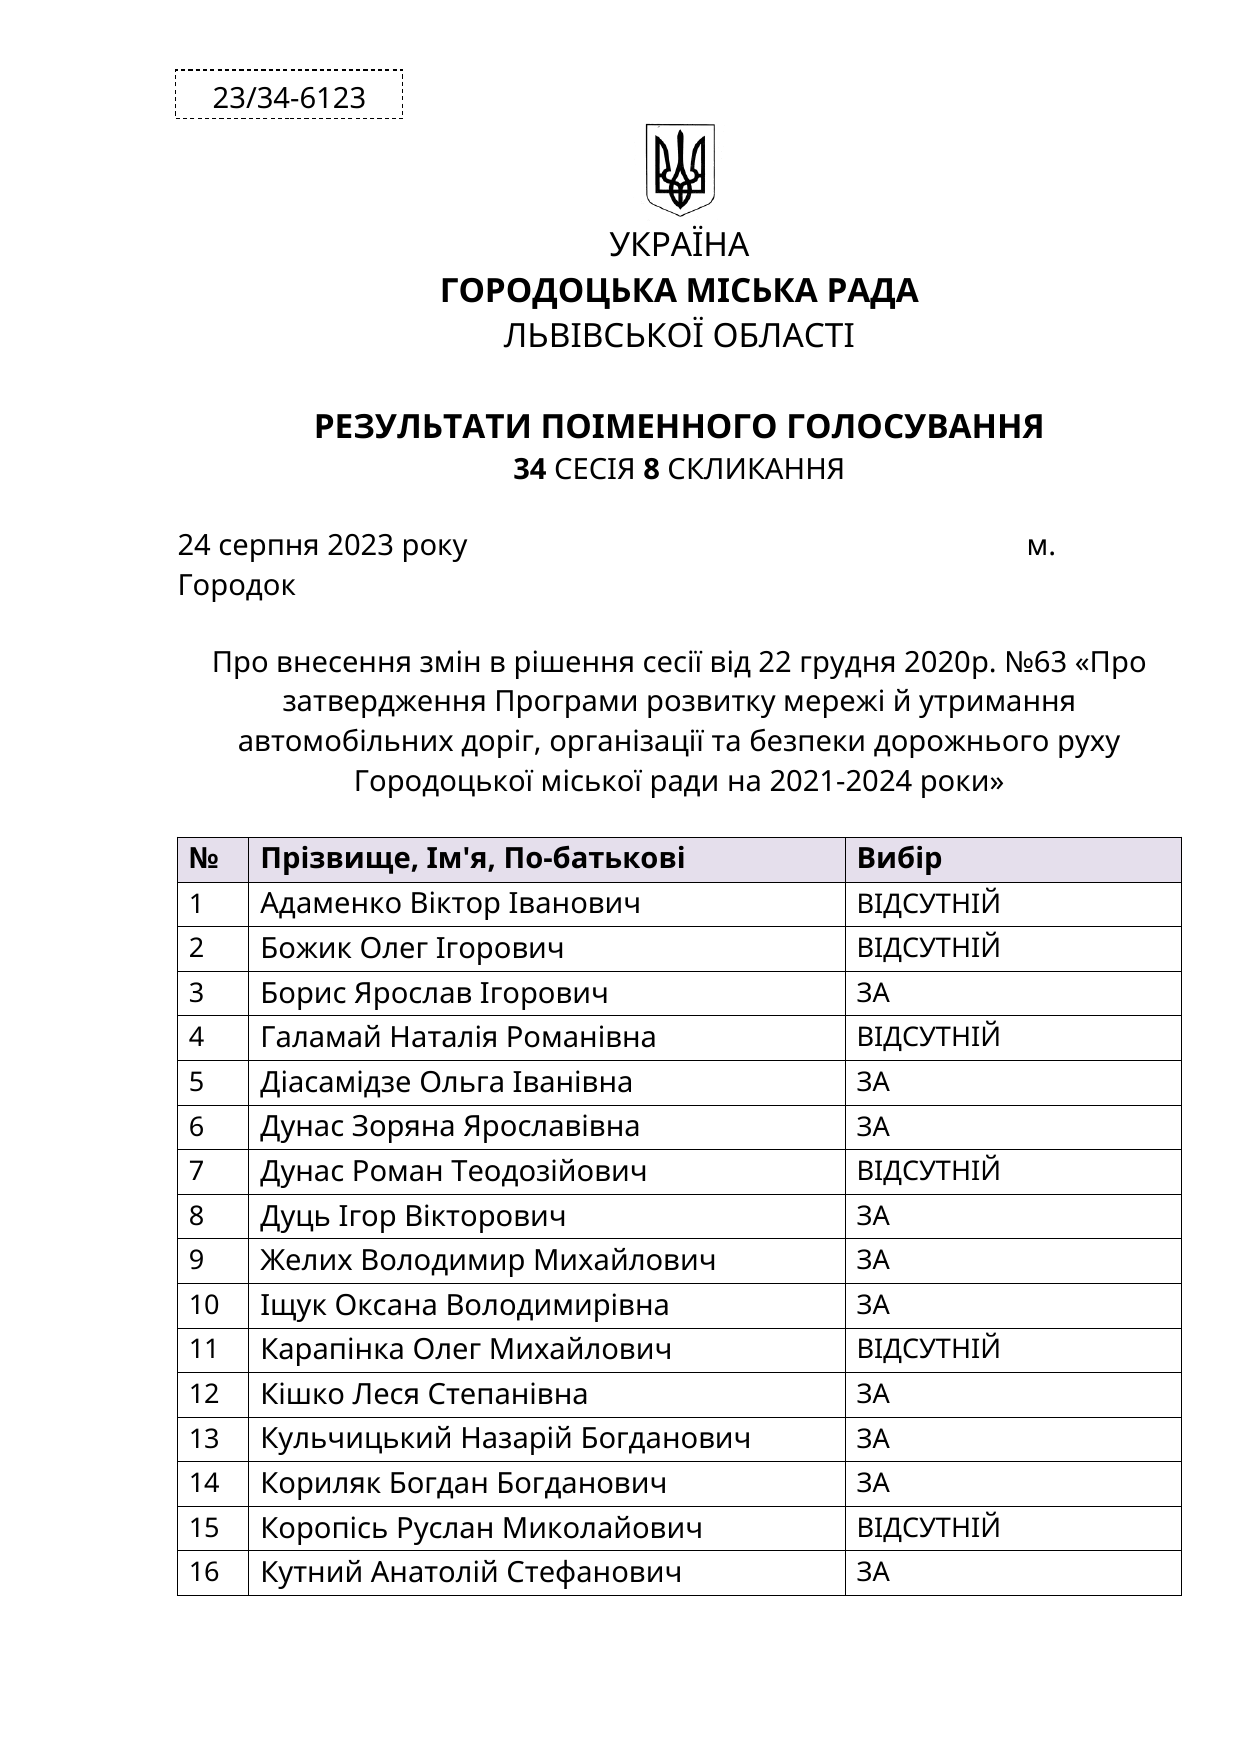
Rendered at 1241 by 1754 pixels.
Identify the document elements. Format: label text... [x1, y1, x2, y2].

table_cell ВІДСУТНІЙ [846, 1016, 1181, 1060]
table_cell Дунас Зоряна Ярославівна [249, 1106, 845, 1149]
table_cell 4 [178, 1016, 248, 1060]
table_cell Дуць Ігор Вікторович [249, 1195, 845, 1238]
table_cell 6 [178, 1106, 248, 1149]
table_cell 16 [178, 1551, 248, 1595]
table_cell Кутний Анатолій Стефанович [249, 1551, 845, 1595]
table_cell ЗА [846, 1284, 1181, 1327]
table_cell 7 [178, 1150, 248, 1194]
table_cell ВІДСУТНІЙ [846, 1507, 1181, 1550]
table_cell 5 [178, 1061, 248, 1104]
table_cell 9 [178, 1239, 248, 1283]
table_header № [178, 838, 248, 882]
table_cell 10 [178, 1284, 248, 1327]
table_cell ЗА [846, 1462, 1181, 1506]
text УКРАЇНА [177, 221, 1181, 266]
table_cell Іщук Оксана Володимирівна [249, 1284, 845, 1327]
table_cell ЗА [846, 1373, 1181, 1417]
table_cell ЗА [846, 1239, 1181, 1283]
table_cell ЗА [846, 1418, 1181, 1461]
text 34 СЕСІЯ 8 СКЛИКАННЯ [177, 448, 1181, 488]
table_cell ЗА [846, 1195, 1181, 1238]
table_cell Галамай Наталія Романівна [249, 1016, 845, 1060]
table_cell Адаменко Віктор Іванович [249, 883, 845, 926]
table_cell Діасамідзе Ольга Іванівна [249, 1061, 845, 1104]
table_cell ВІДСУТНІЙ [846, 1150, 1181, 1194]
text ЛЬВІВСЬКОЇ ОБЛАСТІ [177, 312, 1181, 357]
table_cell 15 [178, 1507, 248, 1550]
table_cell Кульчицький Назарій Богданович [249, 1418, 845, 1461]
table_header Прізвище, Ім'я, По-батькові [249, 838, 845, 882]
table_cell Божик Олег Ігорович [249, 927, 845, 971]
text РЕЗУЛЬТАТИ ПОІМЕННОГО ГОЛОСУВАННЯ [177, 403, 1181, 448]
picture [633, 118, 726, 221]
table_cell Борис Ярослав Ігорович [249, 972, 845, 1015]
table_cell ЗА [846, 1551, 1181, 1595]
table_cell ЗА [846, 1106, 1181, 1149]
table_cell 13 [178, 1418, 248, 1461]
table_cell Карапінка Олег Михайлович [249, 1329, 845, 1372]
table_cell 14 [178, 1462, 248, 1506]
table_cell Кішко Леся Степанівна [249, 1373, 845, 1417]
text ГОРОДОЦЬКА МІСЬКА РАДА [177, 266, 1181, 312]
table_cell Желих Володимир Михайлович [249, 1239, 845, 1283]
table_cell ВІДСУТНІЙ [846, 927, 1181, 971]
table_cell 8 [178, 1195, 248, 1238]
table_cell 1 [178, 883, 248, 926]
table_header Вибір [846, 838, 1181, 882]
table_cell 12 [178, 1373, 248, 1417]
table_cell ВІДСУТНІЙ [846, 1329, 1181, 1372]
table_cell ВІДСУТНІЙ [846, 883, 1181, 926]
table_cell Дунас Роман Теодозійович [249, 1150, 845, 1194]
table_cell Коропісь Руслан Миколайович [249, 1507, 845, 1550]
table_cell 2 [178, 927, 248, 971]
table_cell 3 [178, 972, 248, 1015]
text 24 серпня 2023 року м. Городок [177, 525, 1181, 604]
table_cell ЗА [846, 972, 1181, 1015]
text Про внесення змін в рішення сесії від 22 грудня 2020р. №63 «Про затвердження Програми розвитку мережі й утримання автомобільних доріг, організації та безпеки дорожнього руху Городоцької міської ради на 2021-2024 роки» [177, 641, 1181, 800]
table_cell 11 [178, 1329, 248, 1372]
table_cell ЗА [846, 1061, 1181, 1104]
table_cell Кориляк Богдан Богданович [249, 1462, 845, 1506]
